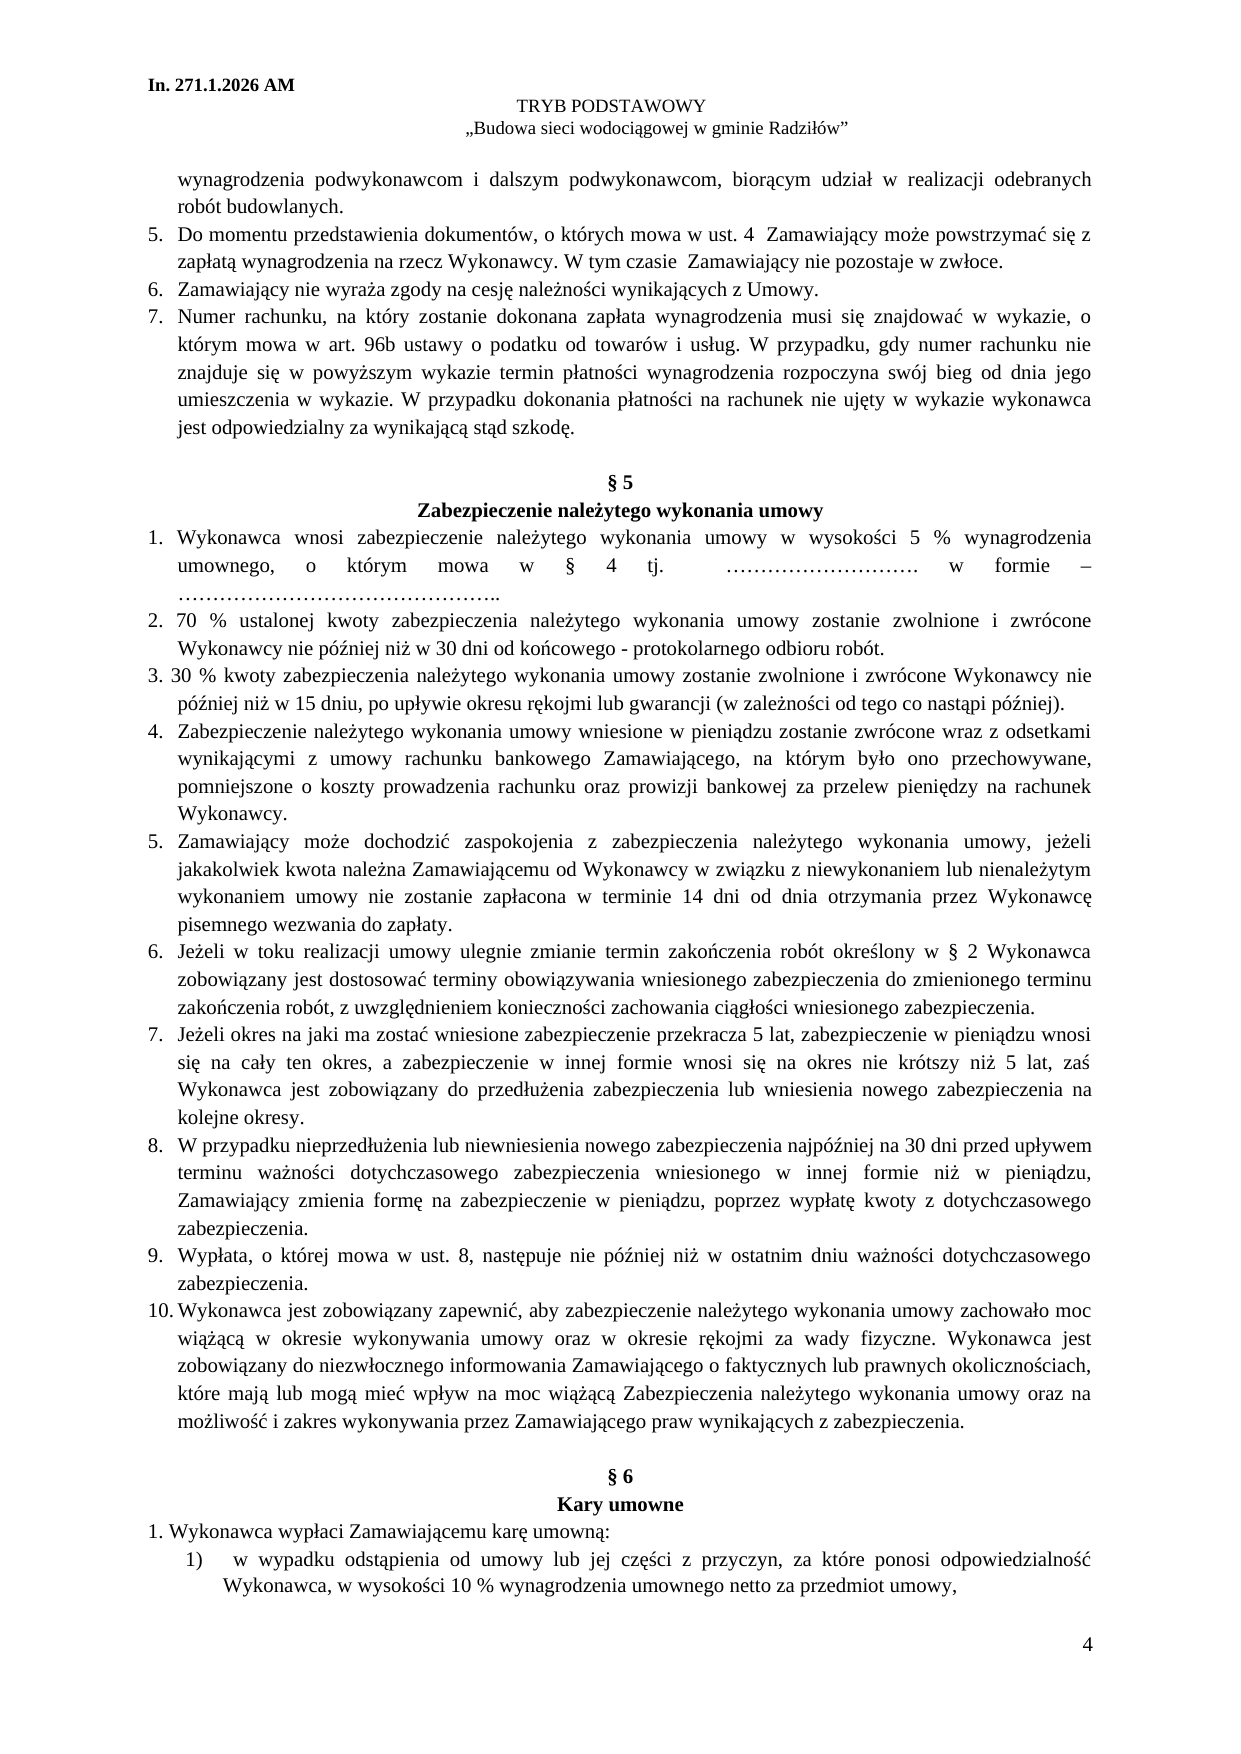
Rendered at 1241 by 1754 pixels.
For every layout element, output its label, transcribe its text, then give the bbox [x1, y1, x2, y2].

text 9. Wypłata, o której mowa w ust. 8, następuje nie później niż w ostatnim dniu ważności dotychczasowego zabezpieczenia. [148, 1243, 1093, 1295]
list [148, 166, 1093, 218]
list Do momentu przedstawienia dokumentów, o których mowa w ust. 4 Zamawiający może powstrzymać się z zapłatą wynagrodzenia na rzecz Wykonawcy. W tym czasie Zamawiający nie pozostaje w zwłoce. [148, 222, 1093, 273]
text Zabezpieczenie należytego wykonania umowy [148, 498, 1093, 522]
text 3. 30 % kwoty zabezpieczenia należytego wykonania umowy zostanie zwolnione i zwrócone Wykonawcy nie później niż w 15 dniu, po upływie okresu rękojmi lub gwarancji (w zależności od tego co nastąpi później). [148, 663, 1093, 715]
text 1. Wykonawca wnosi zabezpieczenie należytego wykonania umowy w wysokości 5 % wynagrodzenia umownego, o którym mowa w § 4 tj. ………………………. w formie – ……………………………………….. [148, 525, 1093, 604]
text § 6 [148, 1464, 1093, 1488]
text 6. Jeżeli w toku realizacji umowy ulegnie zmianie termin zakończenia robót określony w § 2 Wykonawca zobowiązany jest dostosować terminy obowiązywania wniesionego zabezpieczenia do zmienionego terminu zakończenia robót, z uwzględnieniem konieczności zachowania ciągłości wniesionego zabezpieczenia. [148, 939, 1093, 1019]
text 4. Zabezpieczenie należytego wykonania umowy wniesione w pieniądzu zostanie zwrócone wraz z odsetkami wynikającymi z umowy rachunku bankowego Zamawiającego, na którym było ono przechowywane, pomniejszone o koszty prowadzenia rachunku oraz prowizji bankowej za przelew pieniędzy na rachunek Wykonawcy. [148, 718, 1093, 825]
list w wypadku odstąpienia od umowy lub jej części z przyczyn, za które ponosi odpowiedzialność Wykonawca, w wysokości 10 % wynagrodzenia umownego netto za przedmiot umowy, [185, 1547, 1093, 1597]
text 1. Wykonawca wypłaci Zamawiającemu karę umowną: [148, 1519, 1093, 1543]
text Kary umowne [148, 1491, 1093, 1516]
text § 5 [148, 470, 1093, 494]
text 5. Zamawiający może dochodzić zaspokojenia z zabezpieczenia należytego wykonania umowy, jeżeli jakakolwiek kwota należna Zamawiającemu od Wykonawcy w związku z niewykonaniem lub nienależytym wykonaniem umowy nie zostanie zapłacona w terminie 14 dni od dnia otrzymania przez Wykonawcę pisemnego wezwania do zapłaty. [148, 829, 1093, 936]
list Zamawiający nie wyraża zgody na cesję należności wynikających z Umowy. [148, 277, 1093, 301]
text 8. W przypadku nieprzedłużenia lub niewniesienia nowego zabezpieczenia najpóźniej na 30 dni przed upływem terminu ważności dotychczasowego zabezpieczenia wniesionego w innej formie niż w pieniądzu, Zamawiający zmienia formę na zabezpieczenie w pieniądzu, poprzez wypłatę kwoty z dotychczasowego zabezpieczenia. [148, 1133, 1093, 1239]
text 7. Jeżeli okres na jaki ma zostać wniesione zabezpieczenie przekracza 5 lat, zabezpieczenie w pieniądzu wnosi się na cały ten okres, a zabezpieczenie w innej formie wnosi się na okres nie krótszy niż 5 lat, zaś Wykonawca jest zobowiązany do przedłużenia zabezpieczenia lub wniesienia nowego zabezpieczenia na kolejne okresy. [148, 1022, 1093, 1129]
text 2. 70 % ustalonej kwoty zabezpieczenia należytego wykonania umowy zostanie zwolnione i zwrócone Wykonawcy nie później niż w 30 dni od końcowego - protokolarnego odbioru robót. [148, 608, 1093, 660]
text 10. Wykonawca jest zobowiązany zapewnić, aby zabezpieczenie należytego wykonania umowy zachowało moc wiążącą w okresie wykonywania umowy oraz w okresie rękojmi za wady fizyczne. Wykonawca jest zobowiązany do niezwłocznego informowania Zamawiającego o faktycznych lub prawnych okolicznościach, które mają lub mogą mieć wpływ na moc wiążącą Zabezpieczenia należytego wykonania umowy oraz na możliwość i zakres wykonywania przez Zamawiającego praw wynikających z zabezpieczenia. [148, 1298, 1093, 1433]
list Numer rachunku, na który zostanie dokonana zapłata wynagrodzenia musi się znajdować w wykazie, o którym mowa w art. 96b ustawy o podatku od towarów i usług. W przypadku, gdy numer rachunku nie znajduje się w powyższym wykazie termin płatności wynagrodzenia rozpoczyna swój bieg od dnia jego umieszczenia w wykazie. W przypadku dokonania płatności na rachunek nie ujęty w wykazie wykonawca jest odpowiedzialny za wynikającą stąd szkodę. [148, 304, 1093, 439]
